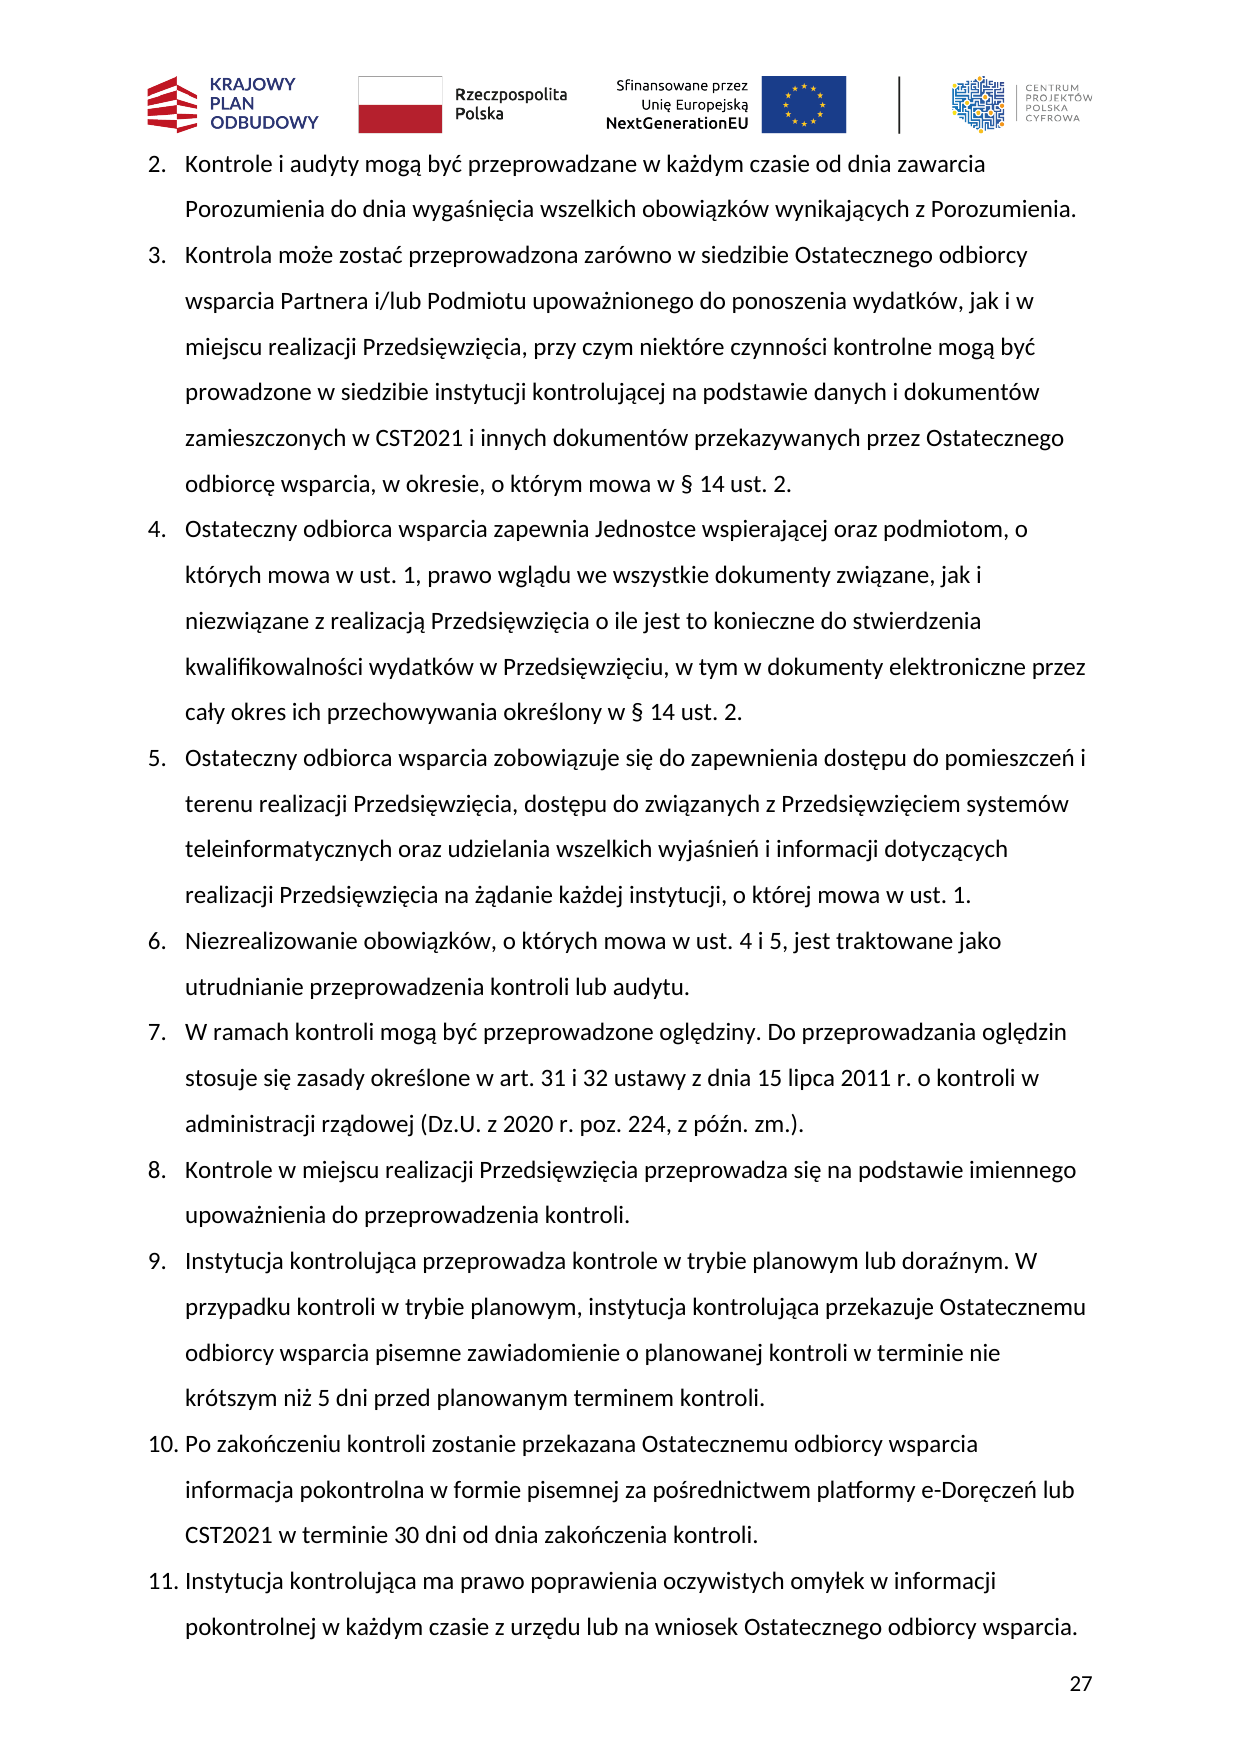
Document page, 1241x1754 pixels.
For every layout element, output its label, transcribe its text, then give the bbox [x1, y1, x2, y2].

list Niezrealizowanie obowiązków, o których mowa w ust. 4 i 5, jest traktowane jako utrudnianie przeprowadzenia kontroli lub audytu. [148, 925, 1092, 1001]
list Ostateczny odbiorca wsparcia zobowiązuje się do zapewnienia dostępu do pomieszczeń i terenu realizacji Przedsięwzięcia, dostępu do związanych z Przedsięwzięciem systemów teleinformatycznych oraz udzielania wszelkich wyjaśnień i informacji dotyczących realizacji Przedsięwzięcia na żądanie każdej instytucji, o której mowa w ust. 1. [148, 742, 1092, 910]
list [148, 1565, 1092, 1642]
list Kontrole i audyty mogą być przeprowadzane w każdym czasie od dnia zawarcia Porozumienia do dnia wygaśnięcia wszelkich obowiązków wynikających z Porozumienia. [148, 148, 1092, 224]
list Kontrola może zostać przeprowadzona zarówno w siedzibie Ostatecznego odbiorcy wsparcia Partnera i/lub Podmiotu upoważnionego do ponoszenia wydatków, jak i w miejscu realizacji Przedsięwzięcia, przy czym niektóre czynności kontrolne mogą być prowadzone w siedzibie instytucji kontrolującej na podstawie danych i dokumentów zamieszczonych w CST2021 i innych dokumentów przekazywanych przez Ostatecznego odbiorcę wsparcia, w okresie, o którym mowa w § 14 ust. 2. [148, 239, 1092, 498]
list Kontrole w miejscu realizacji Przedsięwzięcia przeprowadza się na podstawie imiennego upoważnienia do przeprowadzenia kontroli. [148, 1154, 1092, 1230]
picture [147, 76, 1093, 134]
list Instytucja kontrolująca przeprowadza kontrole w trybie planowym lub doraźnym. W przypadku kontroli w trybie planowym, instytucja kontrolująca przekazuje Ostatecznemu odbiorcy wsparcia pisemne zawiadomienie o planowanej kontroli w terminie nie krótszym niż 5 dni przed planowanym terminem kontroli. [148, 1245, 1092, 1413]
list Ostateczny odbiorca wsparcia zapewnia Jednostce wspierającej oraz podmiotom, o których mowa w ust. 1, prawo wglądu we wszystkie dokumenty związane, jak i niezwiązane z realizacją Przedsięwzięcia o ile jest to konieczne do stwierdzenia kwalifikowalności wydatków w Przedsięwzięciu, w tym w dokumenty elektroniczne przez cały okres ich przechowywania określony w § 14 ust. 2. [148, 513, 1092, 727]
list Po zakończeniu kontroli zostanie przekazana Ostatecznemu odbiorcy wsparcia informacja pokontrolna w formie pisemnej za pośrednictwem platformy e-Doręczeń lub CST2021 w terminie 30 dni od dnia zakończenia kontroli. [148, 1428, 1092, 1550]
list W ramach kontroli mogą być przeprowadzone oględziny. Do przeprowadzania oględzin stosuje się zasady określone w art. 31 i 32 ustawy z dnia 15 lipca 2011 r. o kontroli w administracji rządowej (Dz.U. z 2020 r. poz. 224, z późn. zm.). [148, 1017, 1092, 1138]
